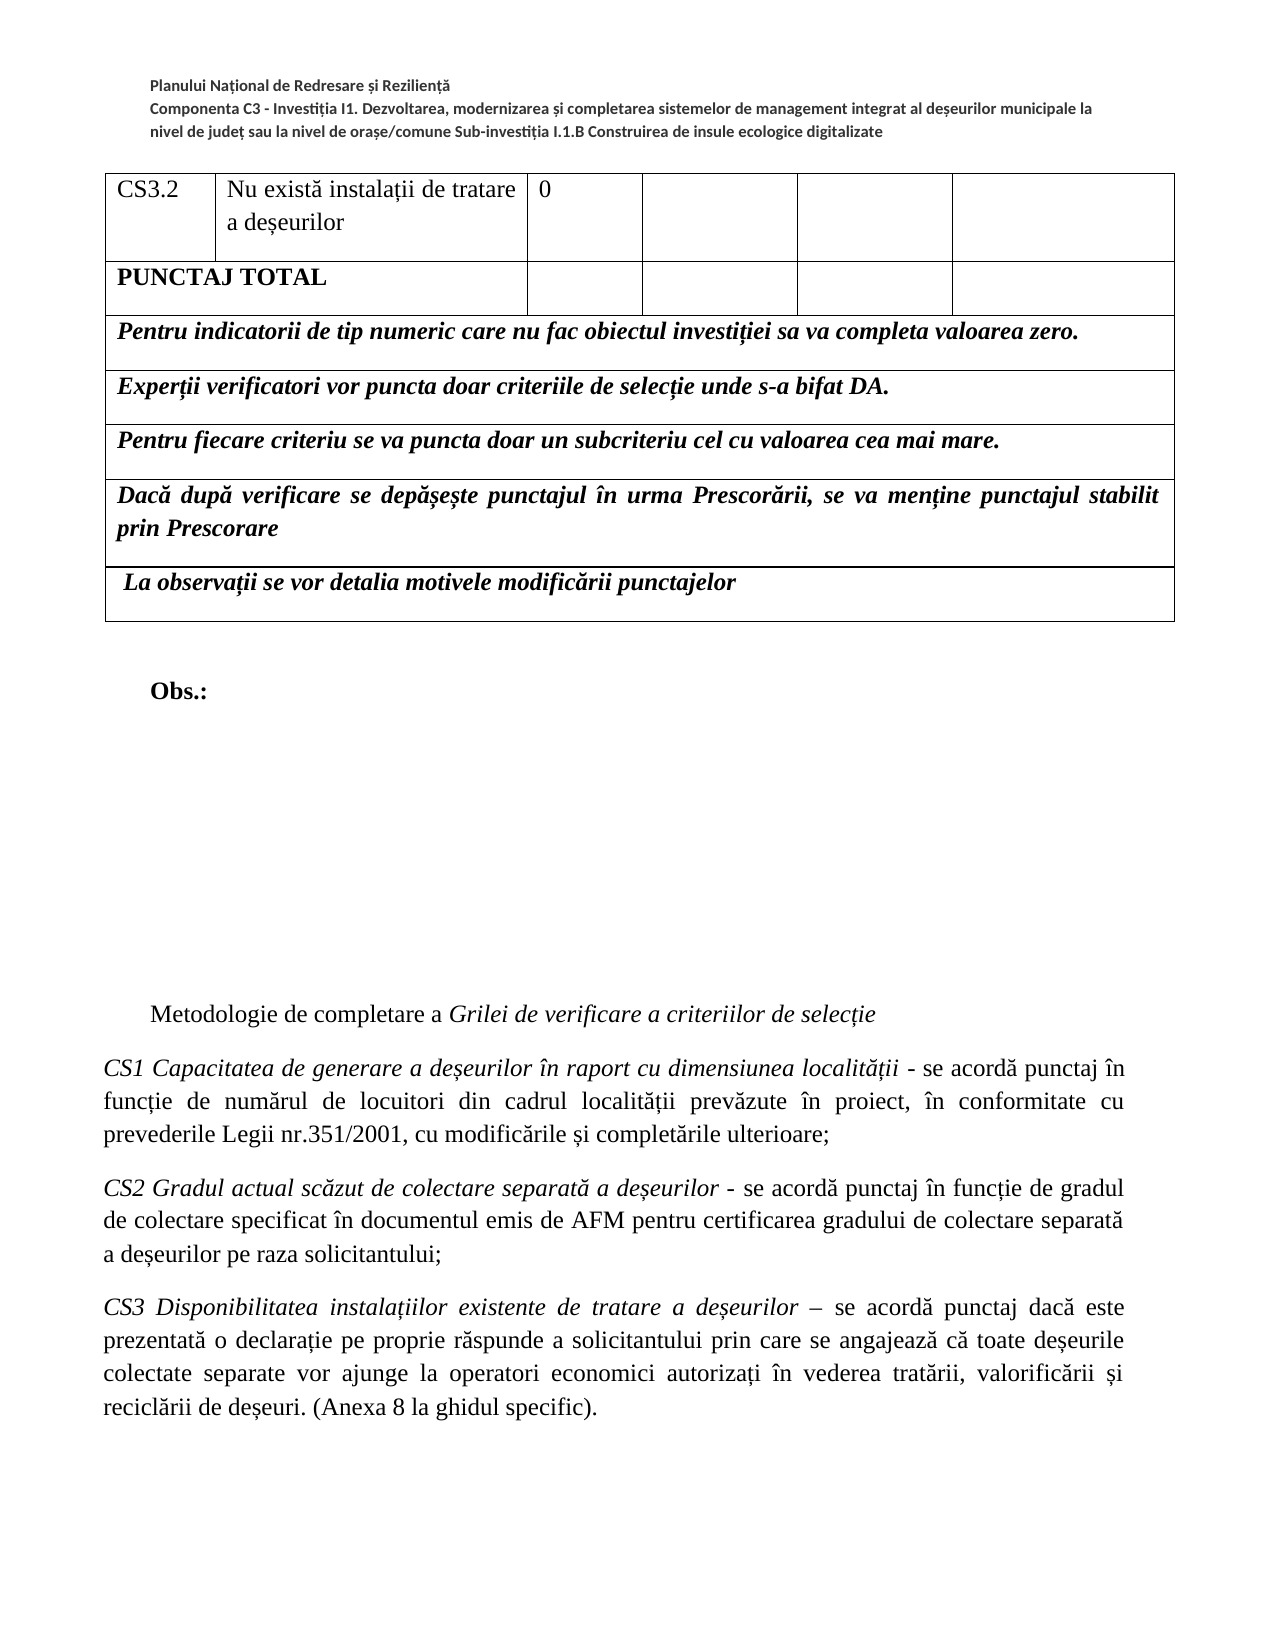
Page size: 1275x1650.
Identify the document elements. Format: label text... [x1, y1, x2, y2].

text CS1 Capacitatea de generare a deșeurilor în raport cu dimensiunea localității - se acordă punctaj în funcție de numărul de locuitori din cadrul localității prevăzute în proiect, în conformitate cu prevederile Legii nr.351/2001, cu modificările și completările ulterioare; [103, 1053, 1125, 1147]
table_cell Nu există instalații de tratare a deșeurilor [216, 174, 527, 261]
text CS2 Gradul actual scăzut de colectare separată a deșeurilor - se acordă punctaj în funcție de gradul de colectare specificat în documentul emis de AFM pentru certificarea gradului de colectare separată a deșeurilor pe raza solicitantului; [103, 1173, 1125, 1267]
table_cell Dacă după verificare se depășește punctajul în urma Prescorării, se va menține punctajul stabilit prin Prescorare [106, 480, 1174, 566]
table_cell [953, 174, 1174, 261]
text Metodologie de completare a Grilei de verificare a criteriilor de selecție [150, 999, 1125, 1028]
text Obs.: [150, 676, 1125, 704]
text CS3 Disponibilitatea instalațiilor existente de tratare a deșeurilor – se acordă punctaj dacă este prezentată o declarație pe proprie răspunde a solicitantului prin care se angajează că toate deșeurile colectate separate vor ajunge la operatori economici autorizați în vederea tratării, valorificării și reciclării de deșeuri. (Anexa 8 la ghidul specific). [103, 1292, 1125, 1420]
table_cell Pentru fiecare criteriu se va puncta doar un subcriteriu cel cu valoarea cea mai mare. [106, 425, 1174, 479]
table_cell [643, 174, 797, 261]
table_cell PUNCTAJ TOTAL [106, 262, 527, 315]
table_cell [528, 262, 642, 315]
table_cell La observații se vor detalia motivele modificării punctajelor [106, 568, 1174, 621]
table_cell Pentru indicatorii de tip numeric care nu fac obiectul investiției sa va completa valoarea zero. [106, 316, 1174, 370]
table_cell [643, 262, 797, 315]
table_cell [953, 262, 1174, 315]
table_cell 0 [528, 174, 642, 261]
table_cell [798, 262, 952, 315]
table_cell [798, 174, 952, 261]
table_cell CS3.2 [106, 174, 215, 261]
table_cell Experții verificatori vor puncta doar criteriile de selecție unde s-a bifat DA. [106, 371, 1174, 424]
